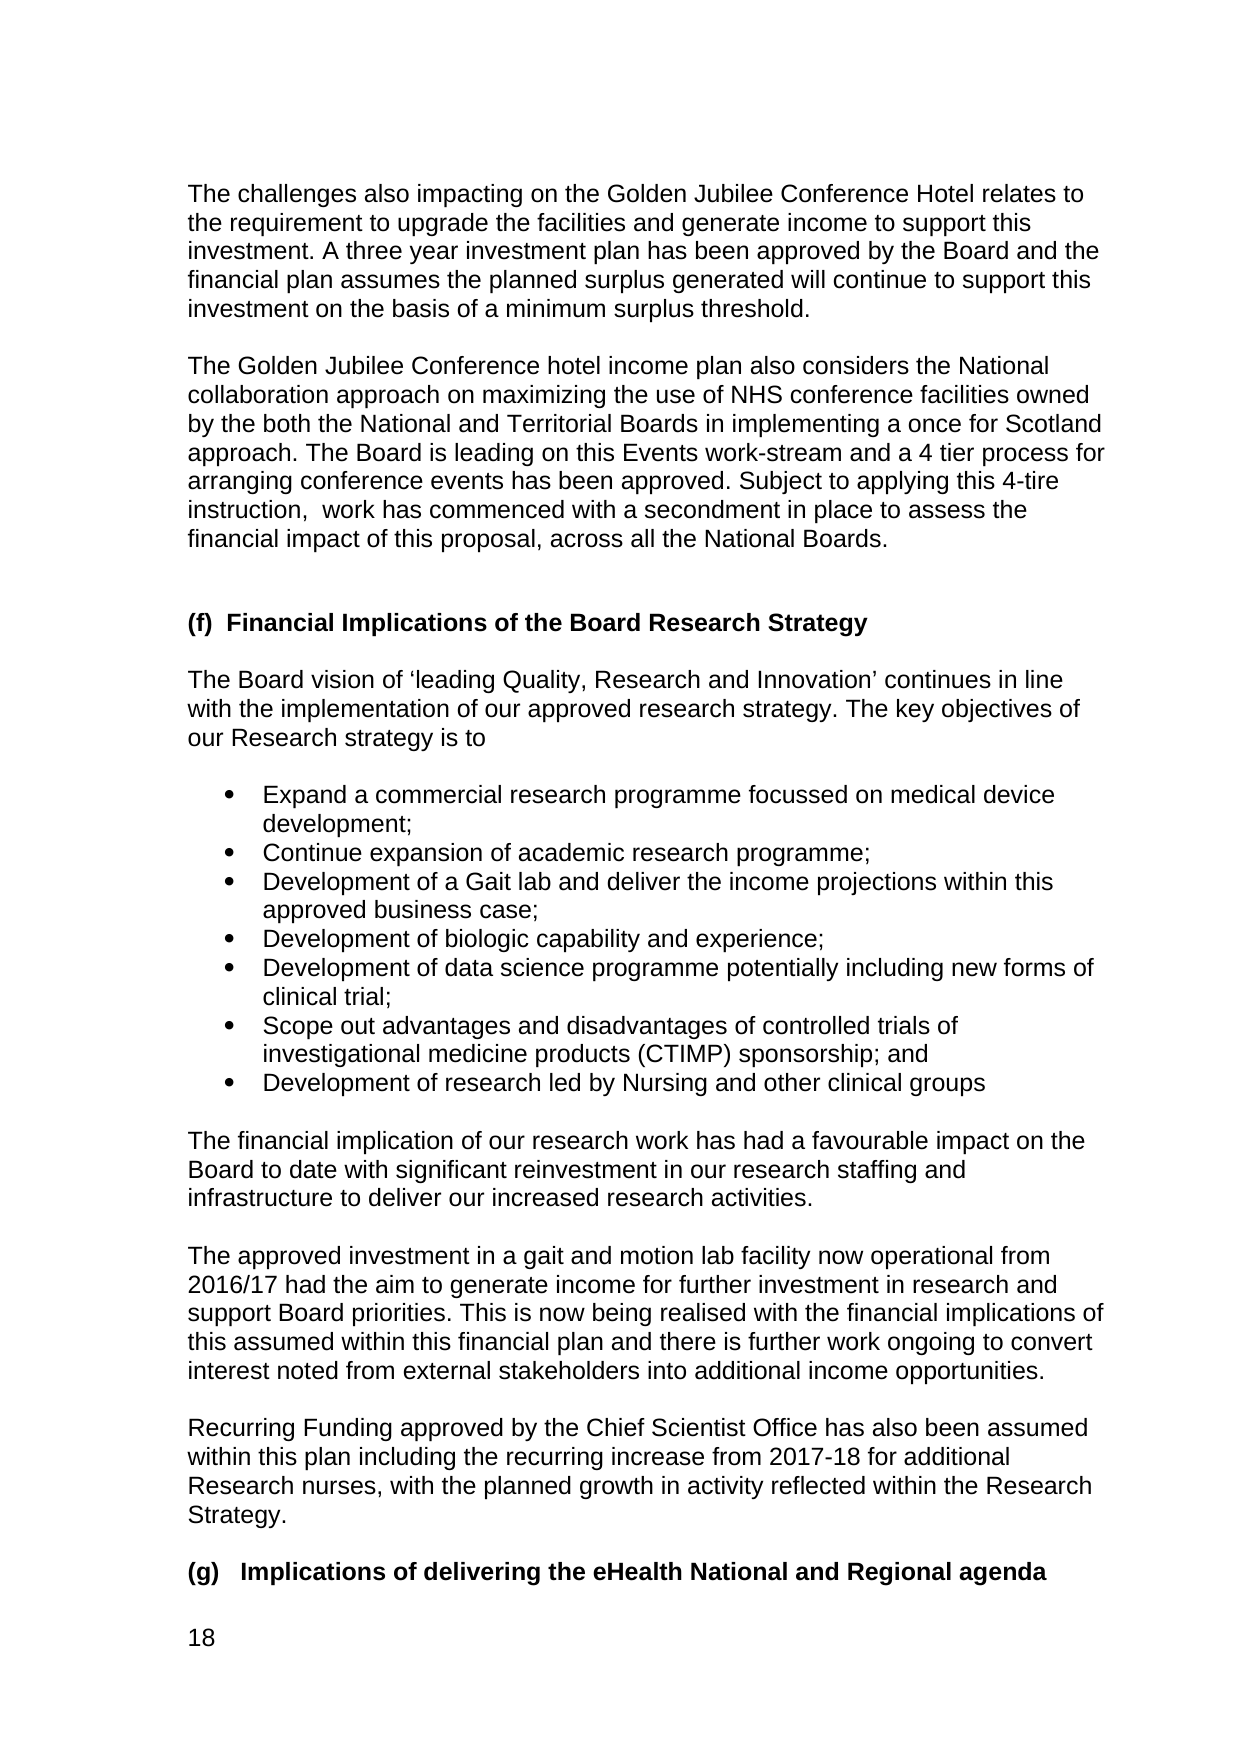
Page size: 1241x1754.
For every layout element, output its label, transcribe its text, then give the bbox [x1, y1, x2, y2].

list Development of data science programme potentially including new forms of clinical trial; [225, 953, 1106, 1011]
list Development of biologic capability and experience; [225, 924, 1106, 953]
text The Golden Jubilee Conference hotel income plan also considers the National collaboration approach on maximizing the use of NHS conference facilities owned by the both the National and Territorial Boards in implementing a once for Scotland approach. The Board is leading on this Events work-stream and a 4 tier process for arranging conference events has been approved. Subject to applying this 4-tire instruction, work has commenced with a secondment in place to assess the financial impact of this proposal, across all the National Boards. [187, 351, 1106, 552]
text Recurring Funding approved by the Chief Scientist Office has also been assumed within this plan including the recurring increase from 2017-18 for additional Research nurses, with the planned growth in activity reflected within the Research Strategy. [187, 1413, 1106, 1528]
text The Board vision of ‘leading Quality, Research and Innovation’ continues in line with the implementation of our approved research strategy. The key objectives of our Research strategy is to [187, 665, 1106, 751]
text (f) Financial Implications of the Board Research Strategy [187, 608, 1106, 636]
text (g) Implications of delivering the eHealth National and Regional agenda [187, 1557, 1106, 1586]
text The financial implication of our research work has had a favourable impact on the Board to date with significant reinvestment in our research staffing and infrastructure to deliver our increased research activities. [187, 1126, 1106, 1212]
list Development of research led by Nursing and other clinical groups [225, 1068, 1106, 1097]
list Scope out advantages and disadvantages of controlled trials of investigational medicine products (CTIMP) sponsorship; and [225, 1011, 1106, 1068]
text The approved investment in a gait and motion lab facility now operational from 2016/17 had the aim to generate income for further investment in research and support Board priorities. This is now being realised with the financial implications of this assumed within this financial plan and there is further work ongoing to convert interest noted from external stakeholders into additional income opportunities. [187, 1241, 1106, 1384]
list Expand a commercial research programme focussed on medical device development; [225, 780, 1106, 838]
text The challenges also impacting on the Golden Jubilee Conference Hotel relates to the requirement to upgrade the facilities and generate income to support this investment. A three year investment plan has been approved by the Board and the financial plan assumes the planned surplus generated will continue to support this investment on the basis of a minimum surplus threshold. [187, 179, 1106, 322]
list Continue expansion of academic research programme; [225, 838, 1106, 867]
list Development of a Gait lab and deliver the income projections within this approved business case; [225, 867, 1106, 924]
